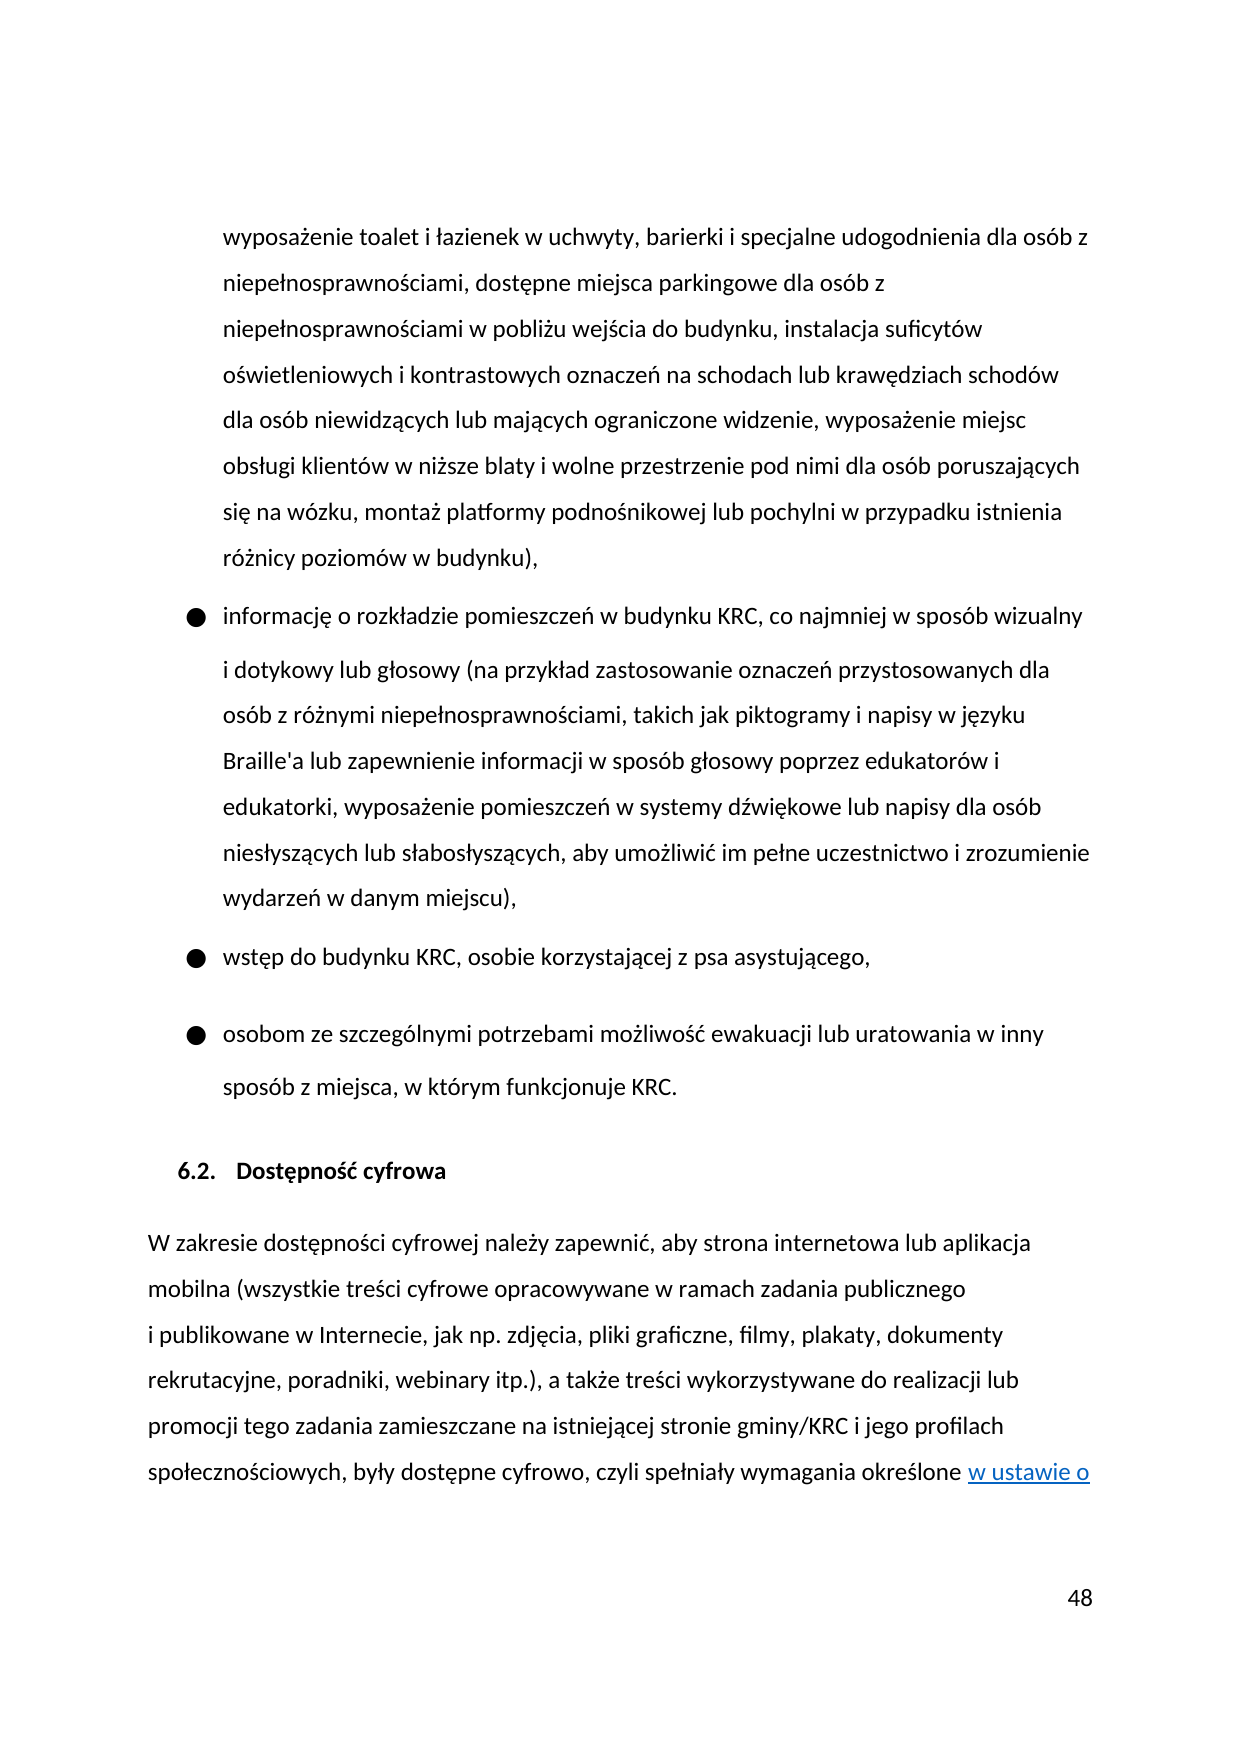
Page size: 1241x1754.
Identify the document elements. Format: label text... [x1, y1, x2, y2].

list osobom ze szczególnymi potrzebami możliwość ewakuacji lub uratowania w inny sposób z miejsca, w którym funkcjonuje KRC. [185, 1005, 1093, 1102]
list wstęp do budynku KRC, osobie korzystającej z psa asystującego, [185, 928, 1093, 979]
subtitle Dostępność cyfrowa [177, 1155, 1093, 1185]
list informację o rozkładzie pomieszczeń w budynku KRC, co najmniej w sposób wizualny i dotykowy lub głosowy (na przykład zastosowanie oznaczeń przystosowanych dla osób z różnymi niepełnosprawnościami, takich jak piktogramy i napisy w języku Braille'a lub zapewnienie informacji w sposób głosowy poprzez edukatorów i edukatorki, wyposażenie pomieszczeń w systemy dźwiękowe lub napisy dla osób niesłyszących lub słabosłyszących, aby umożliwić im pełne uczestnictwo i zrozumienie wydarzeń w danym miejscu), [185, 587, 1093, 913]
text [148, 1227, 1093, 1486]
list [185, 222, 1093, 572]
